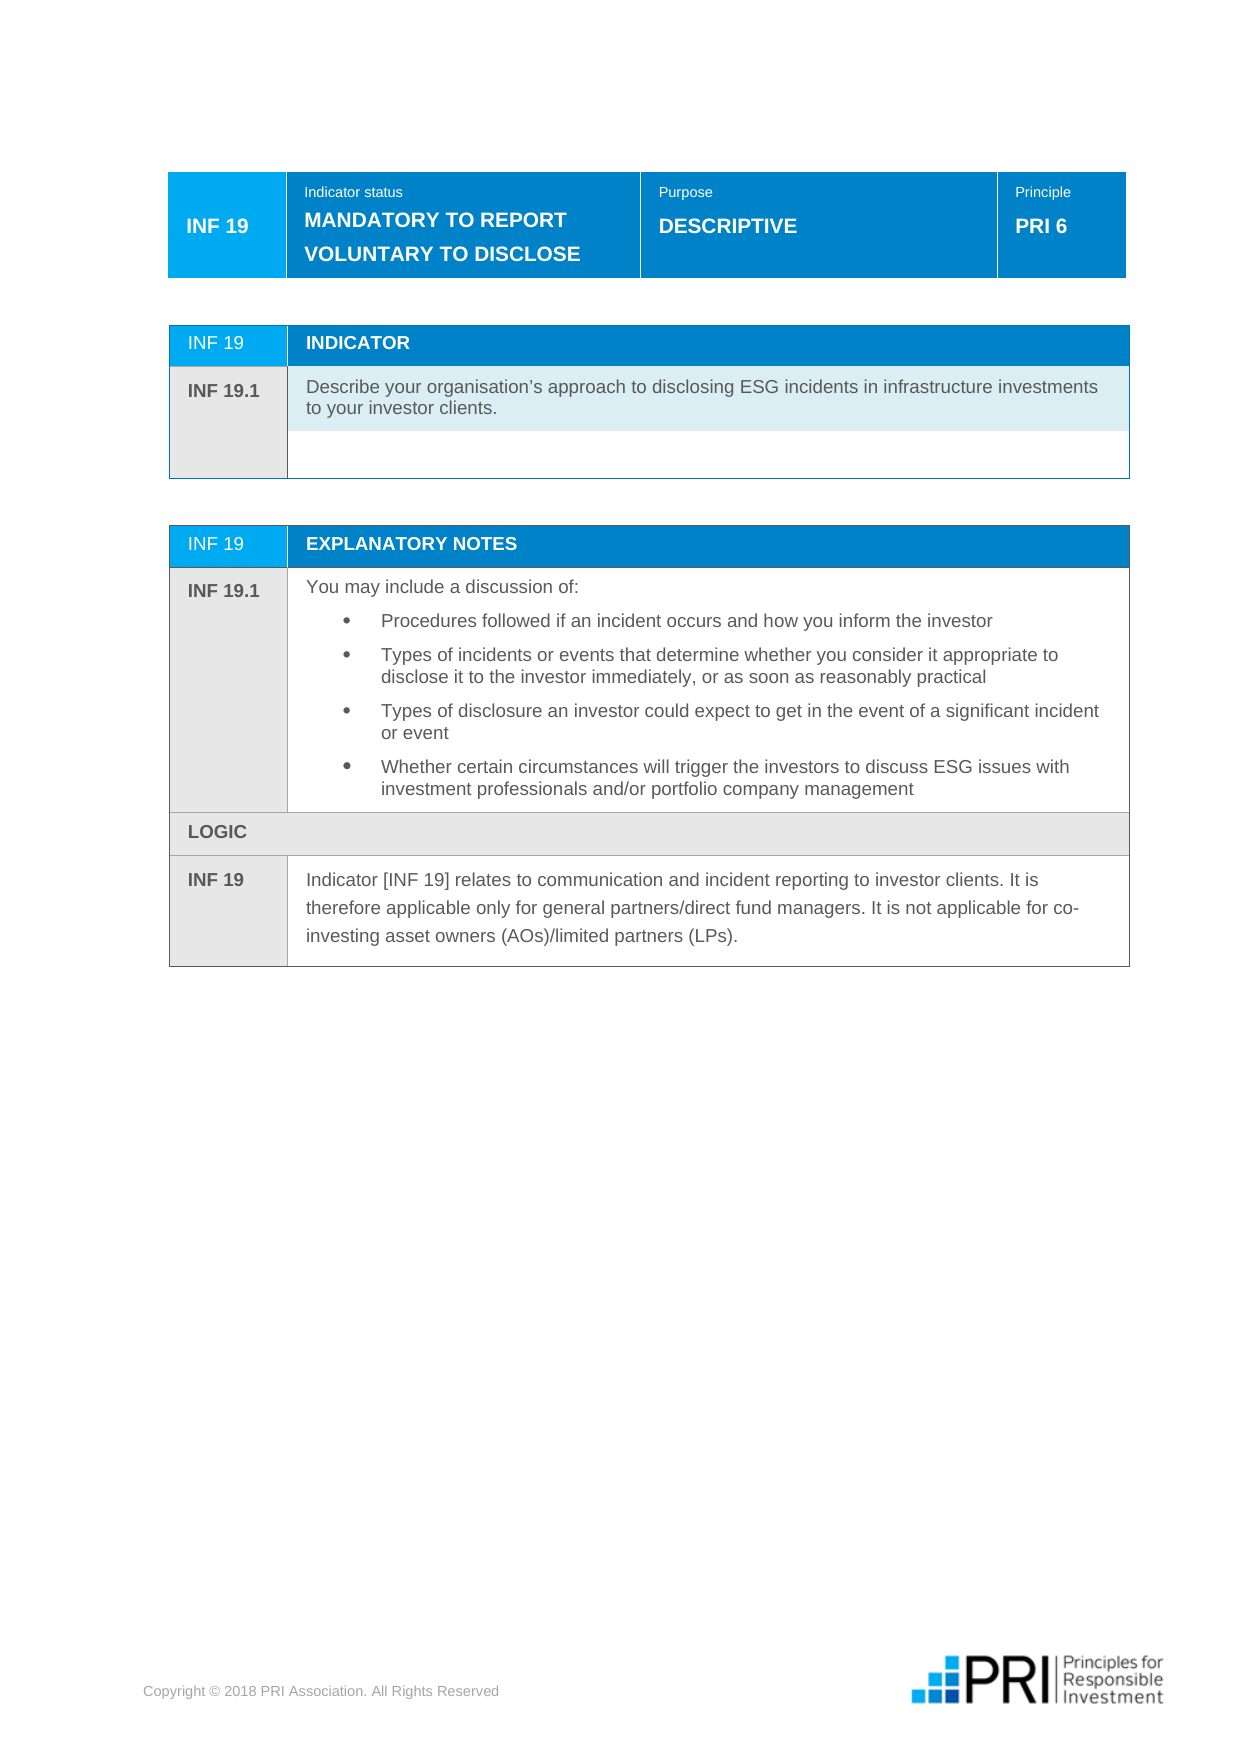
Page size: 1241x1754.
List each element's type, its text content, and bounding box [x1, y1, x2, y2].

table_header Purpose [641, 172, 997, 208]
picture [0, 1560, 1241, 1754]
table_cell [288, 431, 1129, 478]
table_cell INF 19 [168, 208, 286, 278]
table_cell INF 19.1 [170, 568, 287, 812]
table_header INF 19 [170, 326, 287, 366]
table_header Indicator status [287, 172, 640, 208]
table_header INF 19 [170, 526, 287, 567]
table_header INDICATOR [288, 326, 1129, 366]
table_header EXPLANATORY NOTES [288, 526, 1129, 567]
table_header Principle [998, 172, 1126, 208]
table_cell LOGIC [170, 813, 1129, 855]
table_cell You may include a discussion of: Procedures followed if an incident occurs and how you inform the investor Types of incidents or events that determine whether you consider it appropriate to disclose it to the investor immediately, or as soon as reasonably practical Types of disclosure an investor could expect to get in the event of a significant incident or event Whether certain circumstances will trigger the investors to discuss ESG issues with investment professionals and/or portfolio company management [288, 568, 1129, 812]
table_cell PRI 6 [998, 208, 1126, 278]
table_header [168, 172, 286, 208]
table_cell Indicator [INF 19] relates to communication and incident reporting to investor clients. It is therefore applicable only for general partners/direct fund managers. It is not applicable for co-investing asset owners (AOs)/limited partners (LPs). [288, 856, 1129, 966]
table_cell [170, 431, 287, 478]
table_cell INF 19.1 [170, 367, 287, 431]
table_cell INF 19 [170, 856, 287, 966]
table_cell MANDATORY TO REPORT VOLUNTARY TO DISCLOSE [287, 208, 640, 278]
table_cell Describe your organisation’s approach to disclosing ESG incidents in infrastructure investments to your investor clients. [288, 366, 1129, 431]
table_cell DESCRIPTIVE [641, 208, 997, 278]
